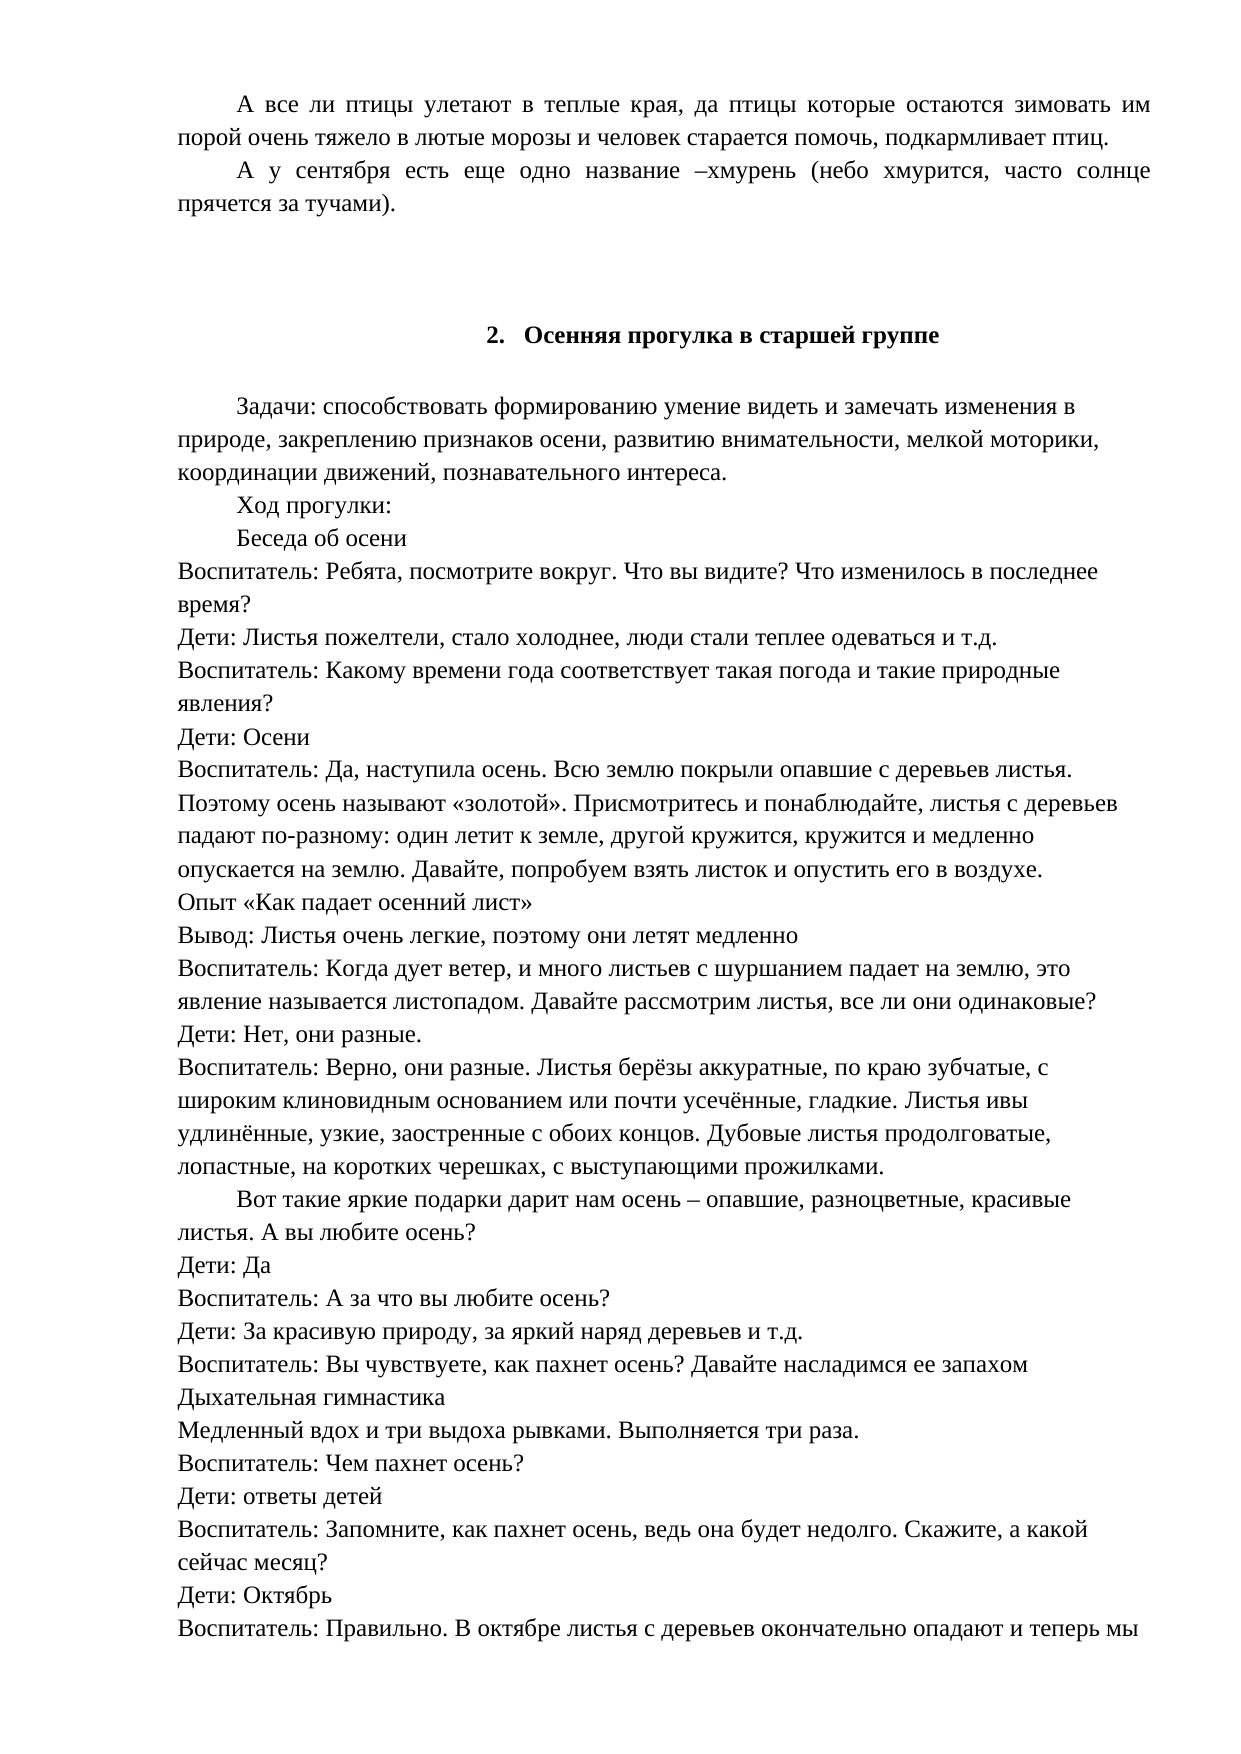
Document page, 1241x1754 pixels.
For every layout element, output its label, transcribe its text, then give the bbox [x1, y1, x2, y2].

list Осенняя прогулка в старшей группе [274, 320, 1152, 348]
text А все ли птицы улетают в теплые края, да птицы которые остаются зимовать им порой очень тяжело в лютые морозы и человек старается помочь, подкармливает птиц. [177, 89, 1152, 150]
text Ход прогулки: [177, 490, 1152, 519]
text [177, 1184, 1152, 1642]
text Беседа об осени Воспитатель: Ребята, посмотрите вокруг. Что вы видите? Что изменилось в последнее время? Дети: Листья пожелтели, стало холоднее, люди стали теплее одеваться и т.д. Воспитатель: Какому времени года соответствует такая погода и такие природные явления? Дети: Осени Воспитатель: Да, наступила осень. Всю землю покрыли опавшие с деревьев листья. Поэтому осень называют «золотой». Присмотритесь и понаблюдайте, листья с деревьев падают по-разному: один летит к земле, другой кружится, кружится и медленно опускается на землю. Давайте, попробуем взять листок и опустить его в воздухе. Опыт «Как падает осенний лист» Вывод: Листья очень легкие, поэтому они летят медленно Воспитатель: Когда дует ветер, и много листьев с шуршанием падает на землю, это явление называется листопадом. Давайте рассмотрим листья, все ли они одинаковые? Дети: Нет, они разные. Воспитатель: Верно, они разные. Листья берёзы аккуратные, по краю зубчатые, с широким клиновидным основанием или почти усечённые, гладкие. Листья ивы удлинённые, узкие, заостренные с обоих концов. Дубовые листья продолговатые, лопастные, на коротких черешках, с выступающими прожилками. [177, 523, 1152, 1179]
text А у сентября есть еще одно название –хмурень (небо хмурится, часто солнце прячется за тучами). [177, 155, 1152, 216]
text Задачи: способствовать формированию умение видеть и замечать изменения в природе, закреплению признаков осени, развитию внимательности, мелкой моторики, координации движений, познавательного интереса. [177, 391, 1152, 486]
